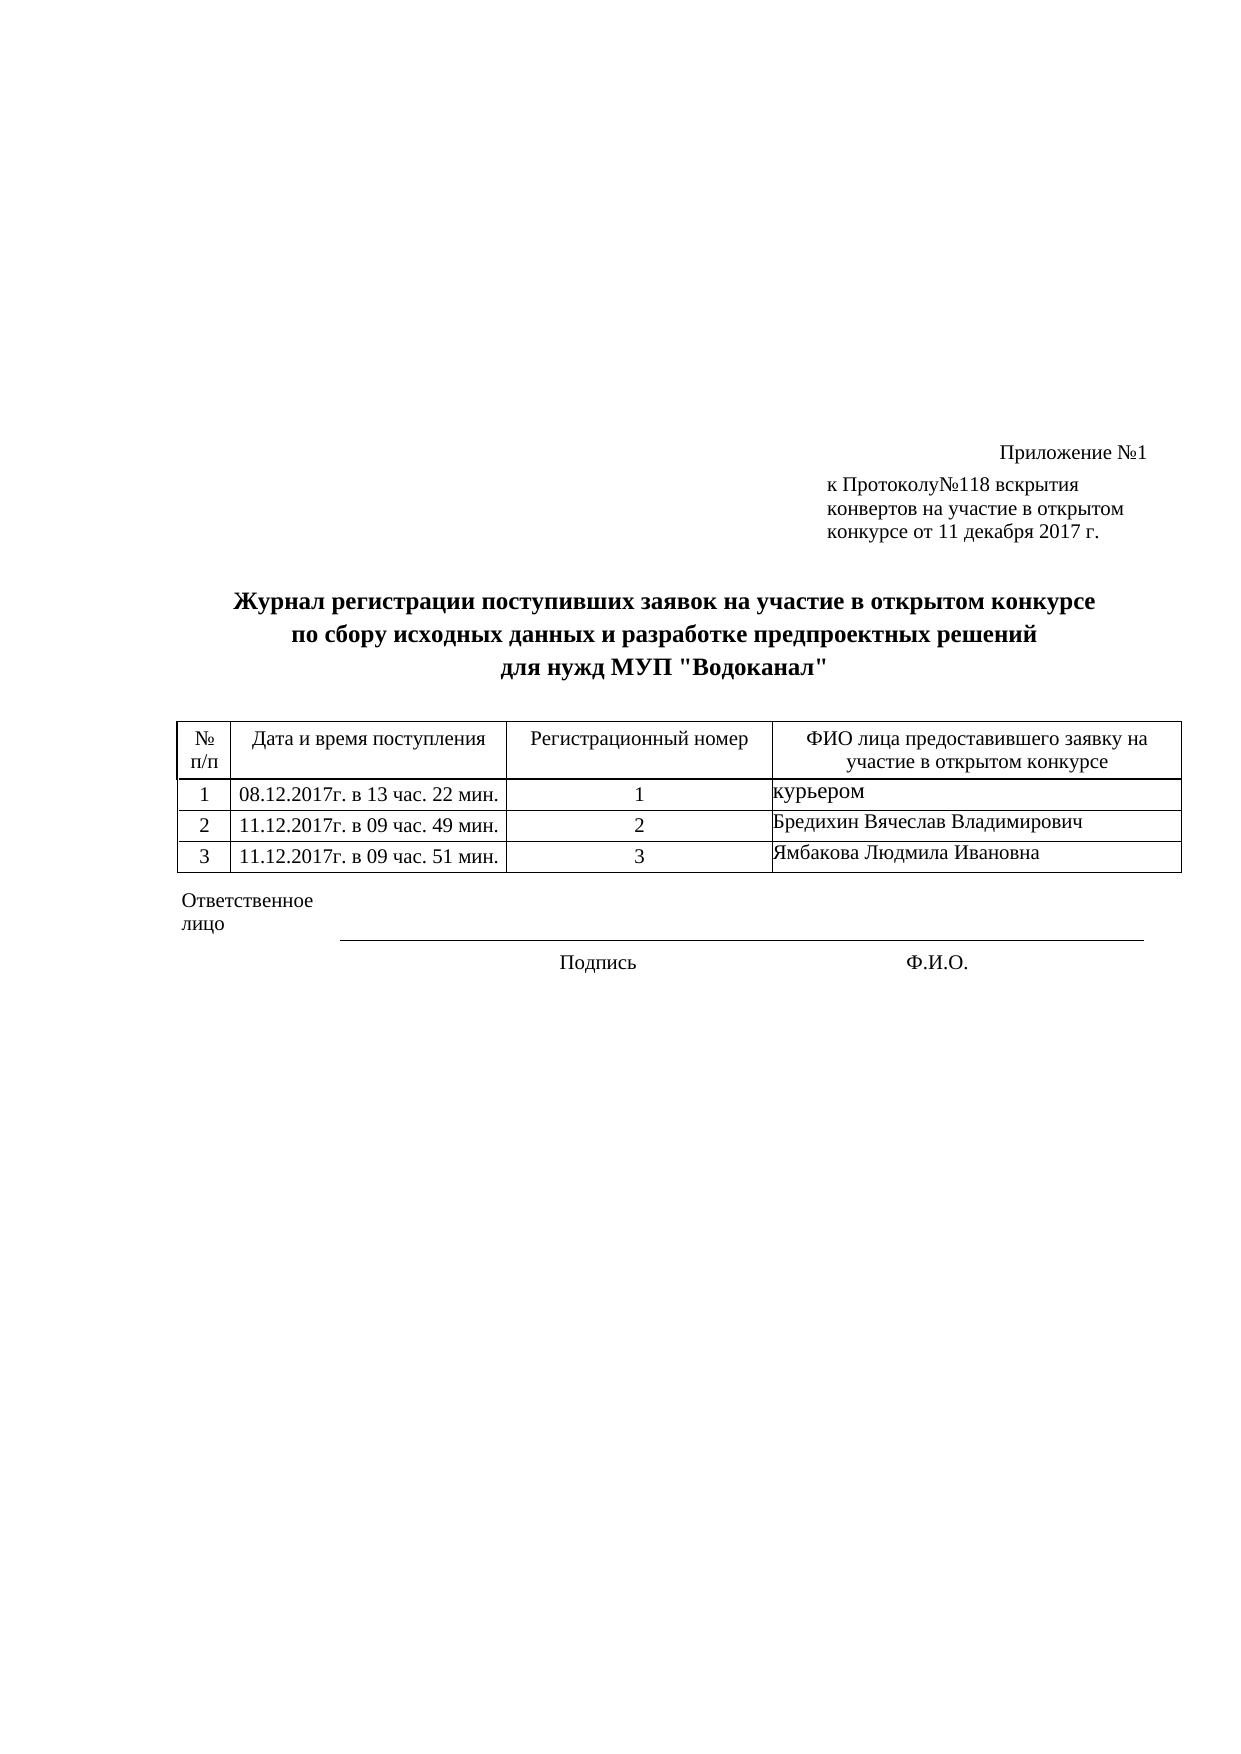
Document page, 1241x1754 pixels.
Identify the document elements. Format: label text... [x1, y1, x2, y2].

table_cell 3 [507, 842, 772, 872]
table_header Регистрационный номер [507, 722, 772, 778]
table_cell 1 [507, 780, 772, 810]
text Ответственное лицо [181, 888, 325, 936]
table_cell Ямбакова Людмила Ивановна [773, 842, 1181, 872]
table_cell 11.12.2017г. в 09 час. 49 мин. [231, 811, 506, 841]
text по сбору исходных данных и разработке предпроектных решений [181, 619, 1147, 647]
text Журнал регистрации поступивших заявок на участие в открытом конкурсе [181, 586, 1147, 614]
table_cell 3 [178, 841, 230, 872]
table_cell курьером [773, 780, 1181, 810]
text к Протоколу№118 вскрытия конвертов на участие в открытом конкурсе от 11 декабря 2017 г. [827, 472, 1147, 544]
table_header Дата и время поступления [231, 722, 506, 778]
table_cell 08.12.2017г. в 13 час. 22 мин. [231, 780, 506, 810]
table_header № п/п [178, 722, 230, 778]
table_cell 2 [178, 810, 230, 841]
table_header Ф.И.О. [664, 946, 1004, 979]
text Приложение №1 [901, 440, 1147, 464]
text для нужд МУП "Водоканал" [181, 652, 1147, 681]
table_cell 11.12.2017г. в 09 час. 51 мин. [231, 842, 506, 872]
table_header ФИО лица предоставившего заявку на участие в открытом конкурсе [773, 722, 1181, 778]
table_header Подпись [531, 946, 664, 979]
table_cell Бредихин Вячеслав Владимирович [773, 811, 1181, 841]
table_cell 2 [507, 811, 772, 841]
table_cell 1 [178, 778, 230, 810]
